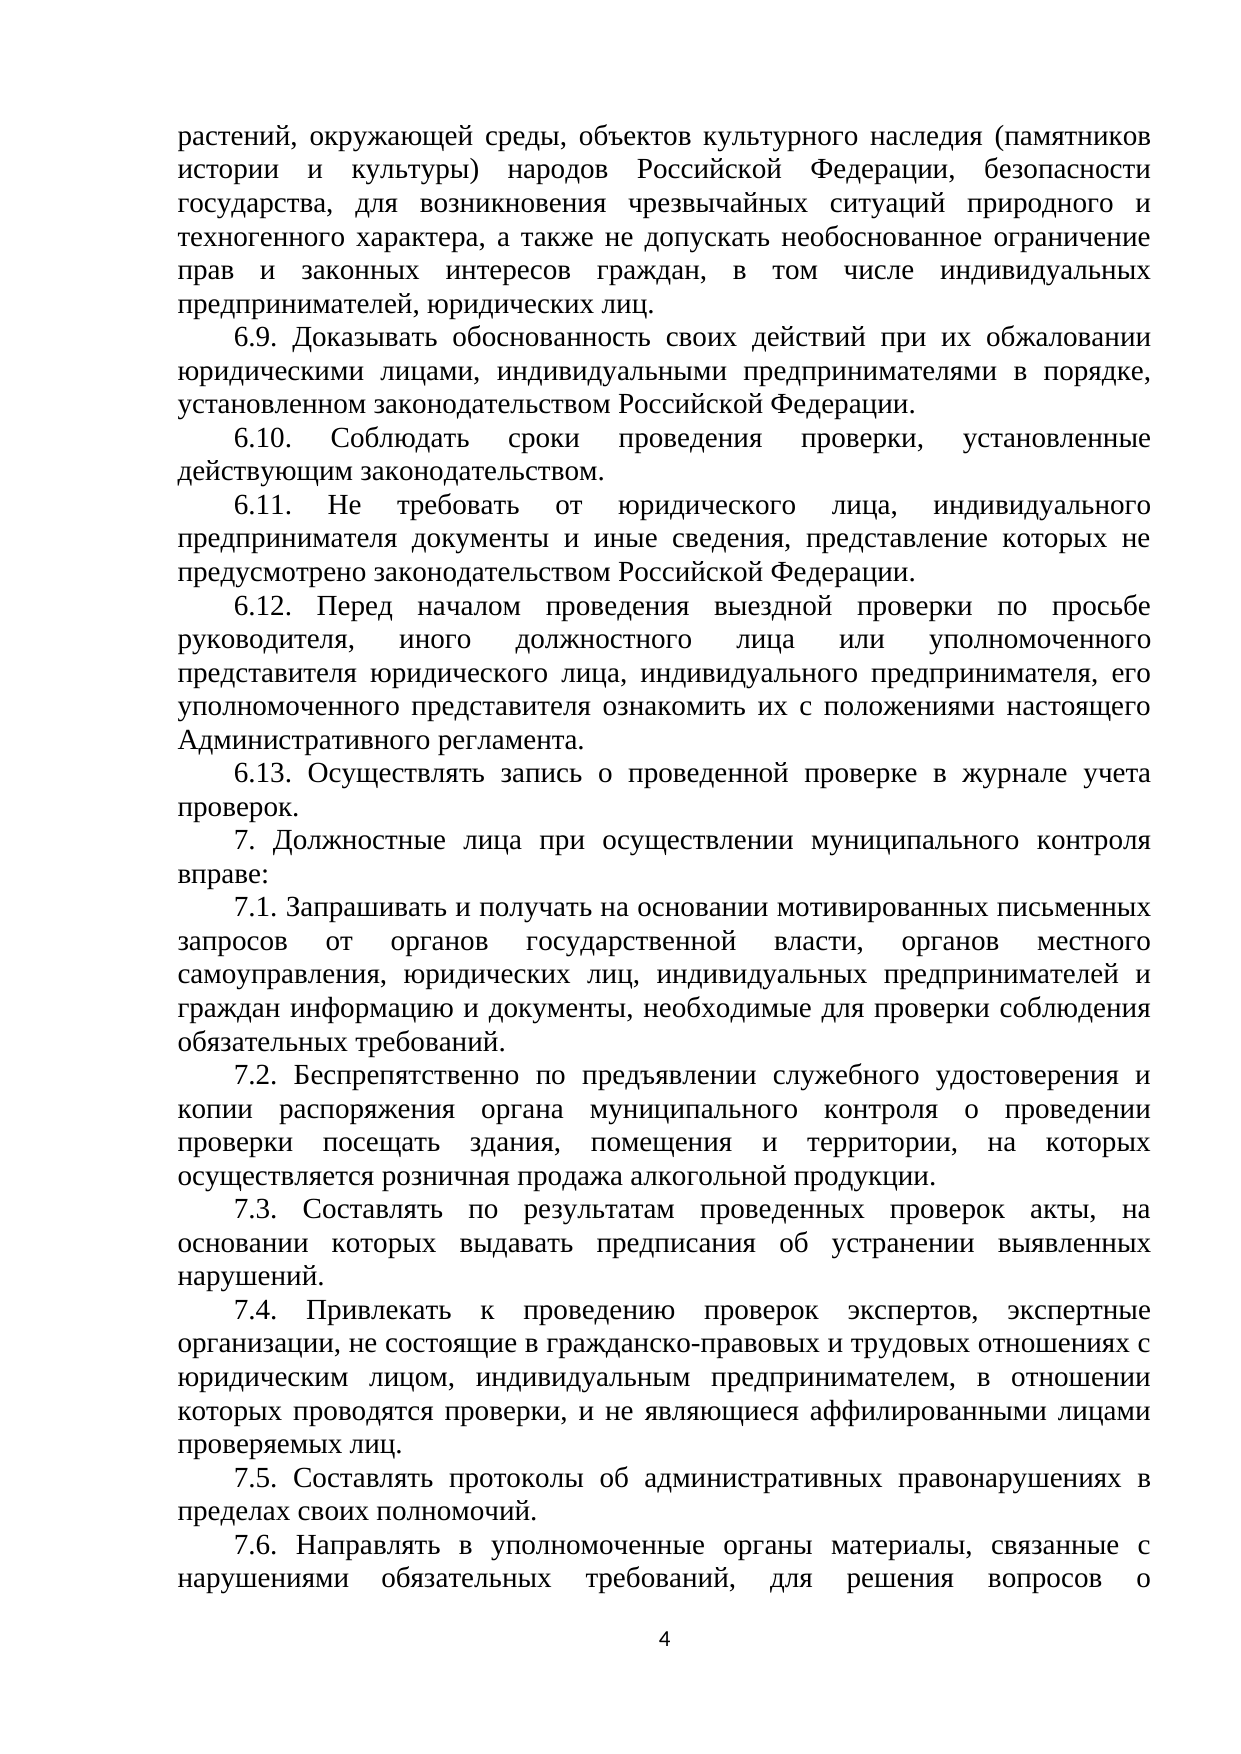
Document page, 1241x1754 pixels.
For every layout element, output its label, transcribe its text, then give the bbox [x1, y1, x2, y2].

text 7.3. Составлять по результатам проведенных проверок акты, на основании которых выдавать предписания об устранении выявленных нарушений. [177, 1191, 1152, 1292]
text 6.12. Перед началом проведения выездной проверки по просьбе руководителя, иного должностного лица или уполномоченного представителя юридического лица, индивидуального предпринимателя, его уполномоченного представителя ознакомить их с положениями настоящего Административного регламента. [177, 588, 1152, 755]
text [177, 118, 1152, 319]
text 6.11. Не требовать от юридического лица, индивидуального предпринимателя документы и иные сведения, представление которых не предусмотрено законодательством Российской Федерации. [177, 487, 1152, 588]
text 7.1. Запрашивать и получать на основании мотивированных письменных запросов от органов государственной власти, органов местного самоуправления, юридических лиц, индивидуальных предпринимателей и граждан информацию и документы, необходимые для проверки соблюдения обязательных требований. [177, 889, 1152, 1057]
text 6.13. Осуществлять запись о проведенной проверке в журнале учета проверок. [177, 755, 1152, 822]
text 7.4. Привлекать к проведению проверок экспертов, экспертные организации, не состоящие в гражданско-правовых и трудовых отношениях с юридическим лицом, индивидуальным предпринимателем, в отношении которых проводятся проверки, и не являющиеся аффилированными лицами проверяемых лиц. [177, 1292, 1152, 1460]
text 7.5. Составлять протоколы об административных правонарушениях в пределах своих полномочий. [177, 1460, 1152, 1527]
text 7.2. Беспрепятственно по предъявлении служебного удостоверения и копии распоряжения органа муниципального контроля о проведении проверки посещать здания, помещения и территории, на которых осуществляется розничная продажа алкогольной продукции. [177, 1057, 1152, 1191]
text 7. Должностные лица при осуществлении муниципального контроля вправе: [177, 822, 1152, 889]
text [177, 1527, 1152, 1594]
text 6.10. Соблюдать сроки проведения проверки, установленные действующим законодательством. [177, 420, 1152, 487]
text 6.9. Доказывать обоснованность своих действий при их обжаловании юридическими лицами, индивидуальными предпринимателями в порядке, установленном законодательством Российской Федерации. [177, 319, 1152, 420]
